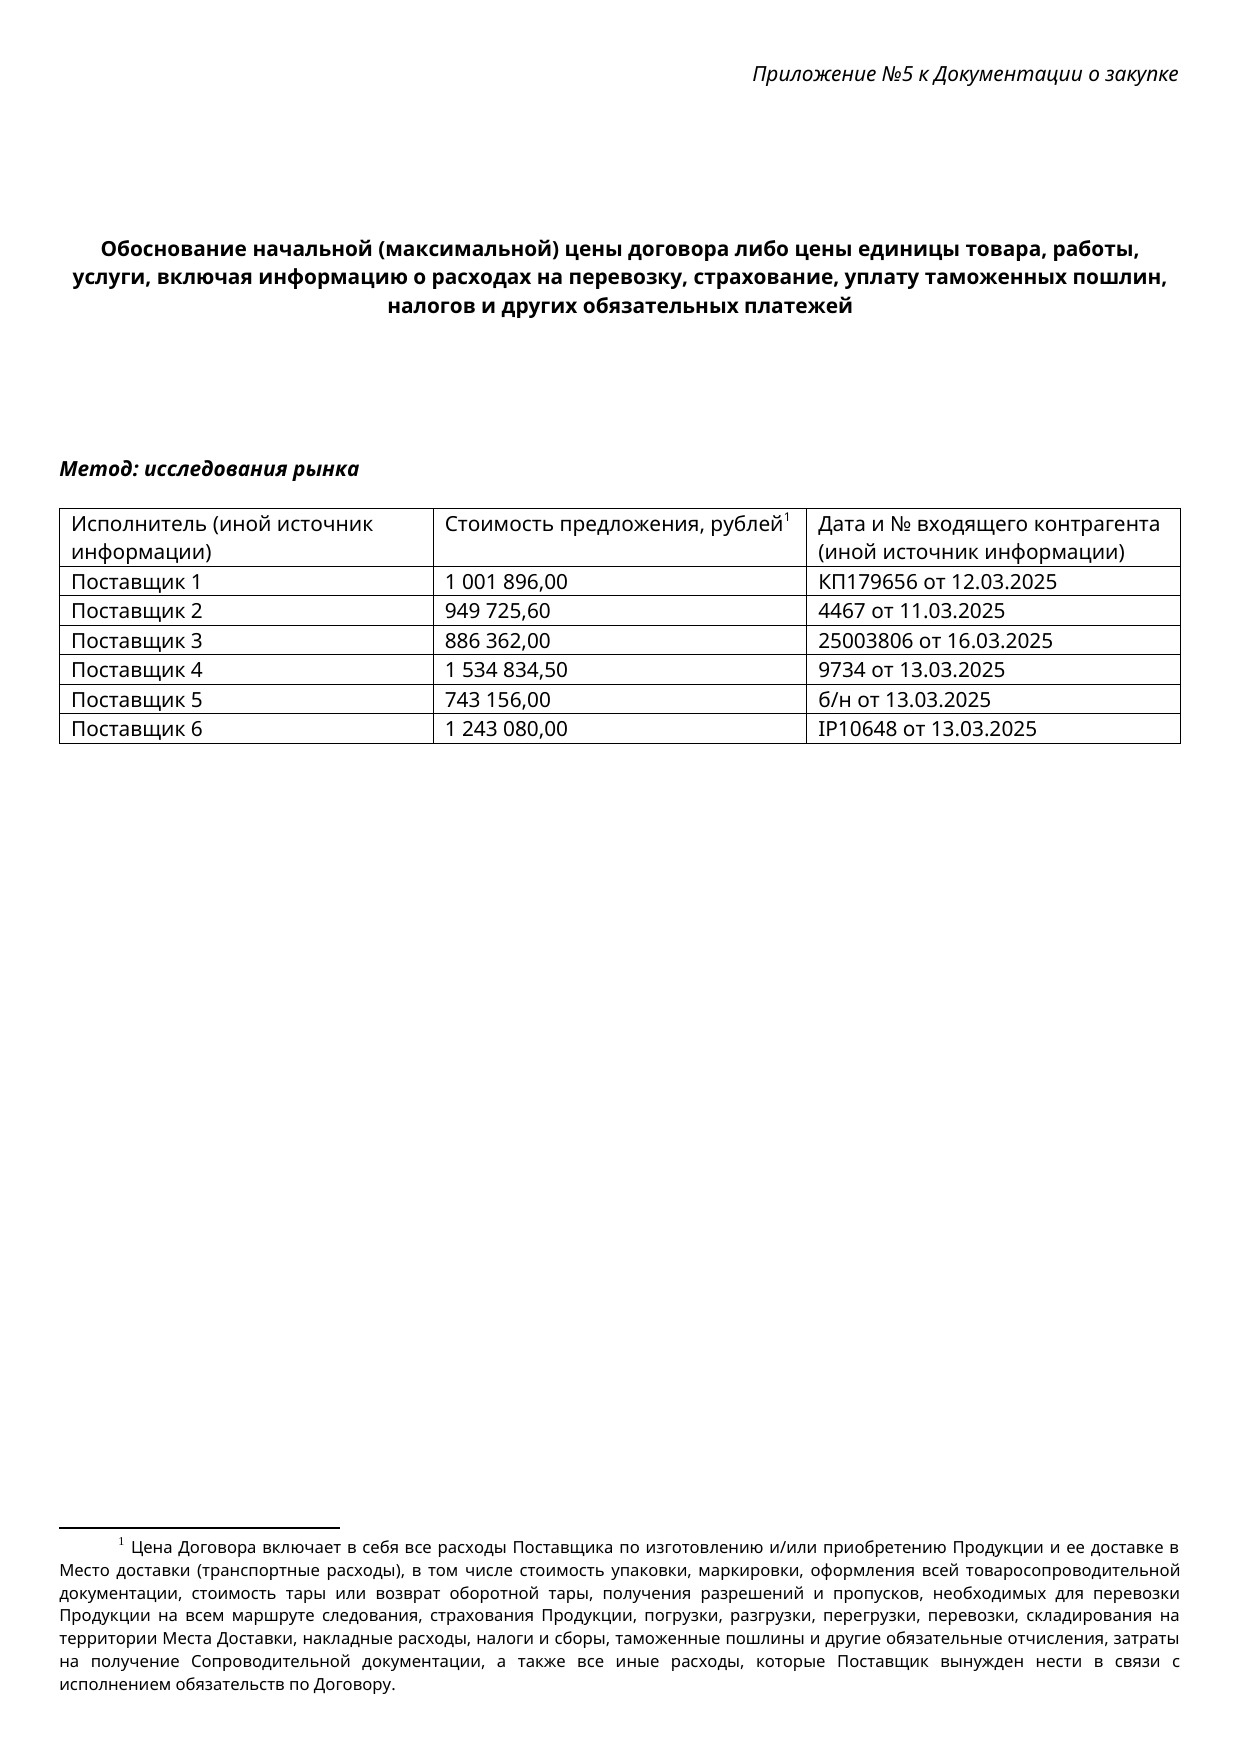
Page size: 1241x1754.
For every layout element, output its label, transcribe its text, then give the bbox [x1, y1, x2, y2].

table_cell Поставщик 6 [60, 714, 433, 743]
table_cell IP10648 от 13.03.2025 [807, 714, 1180, 743]
table_cell 25003806 от 16.03.2025 [807, 626, 1180, 654]
table_cell 1 001 896,00 [434, 567, 806, 595]
table_cell 9734 от 13.03.2025 [807, 655, 1180, 684]
table_cell 1 534 834,50 [434, 655, 806, 684]
table_cell Поставщик 3 [60, 626, 433, 654]
text Метод: исследования рынка [59, 454, 1181, 483]
table_cell Поставщик 4 [60, 655, 433, 684]
table_cell 949 725,60 [434, 596, 806, 625]
table_header Стоимость предложения, рублей [434, 509, 806, 566]
table_cell Поставщик 5 [60, 685, 433, 713]
table_cell 4467 от 11.03.2025 [807, 596, 1180, 625]
table_cell 743 156,00 [434, 685, 806, 713]
text Обоснование начальной (максимальной) цены договора либо цены единицы товара, работы, услуги, включая информацию о расходах на перевозку, страхование, уплату таможенных пошлин, налогов и других обязательных платежей [59, 234, 1181, 319]
table_header Дата и № входящего контрагента (иной источник информации) [807, 509, 1180, 566]
table_cell 886 362,00 [434, 626, 806, 654]
table_header Исполнитель (иной источник информации) [60, 509, 433, 566]
table_cell Поставщик 1 [60, 567, 433, 595]
table_cell б/н от 13.03.2025 [807, 685, 1180, 713]
list Приложение №5 к Документации о закупке [134, 59, 1181, 87]
table_cell КП179656 от 12.03.2025 [807, 567, 1180, 595]
table_cell 1 243 080,00 [434, 714, 806, 743]
table_cell Поставщик 2 [60, 596, 433, 625]
